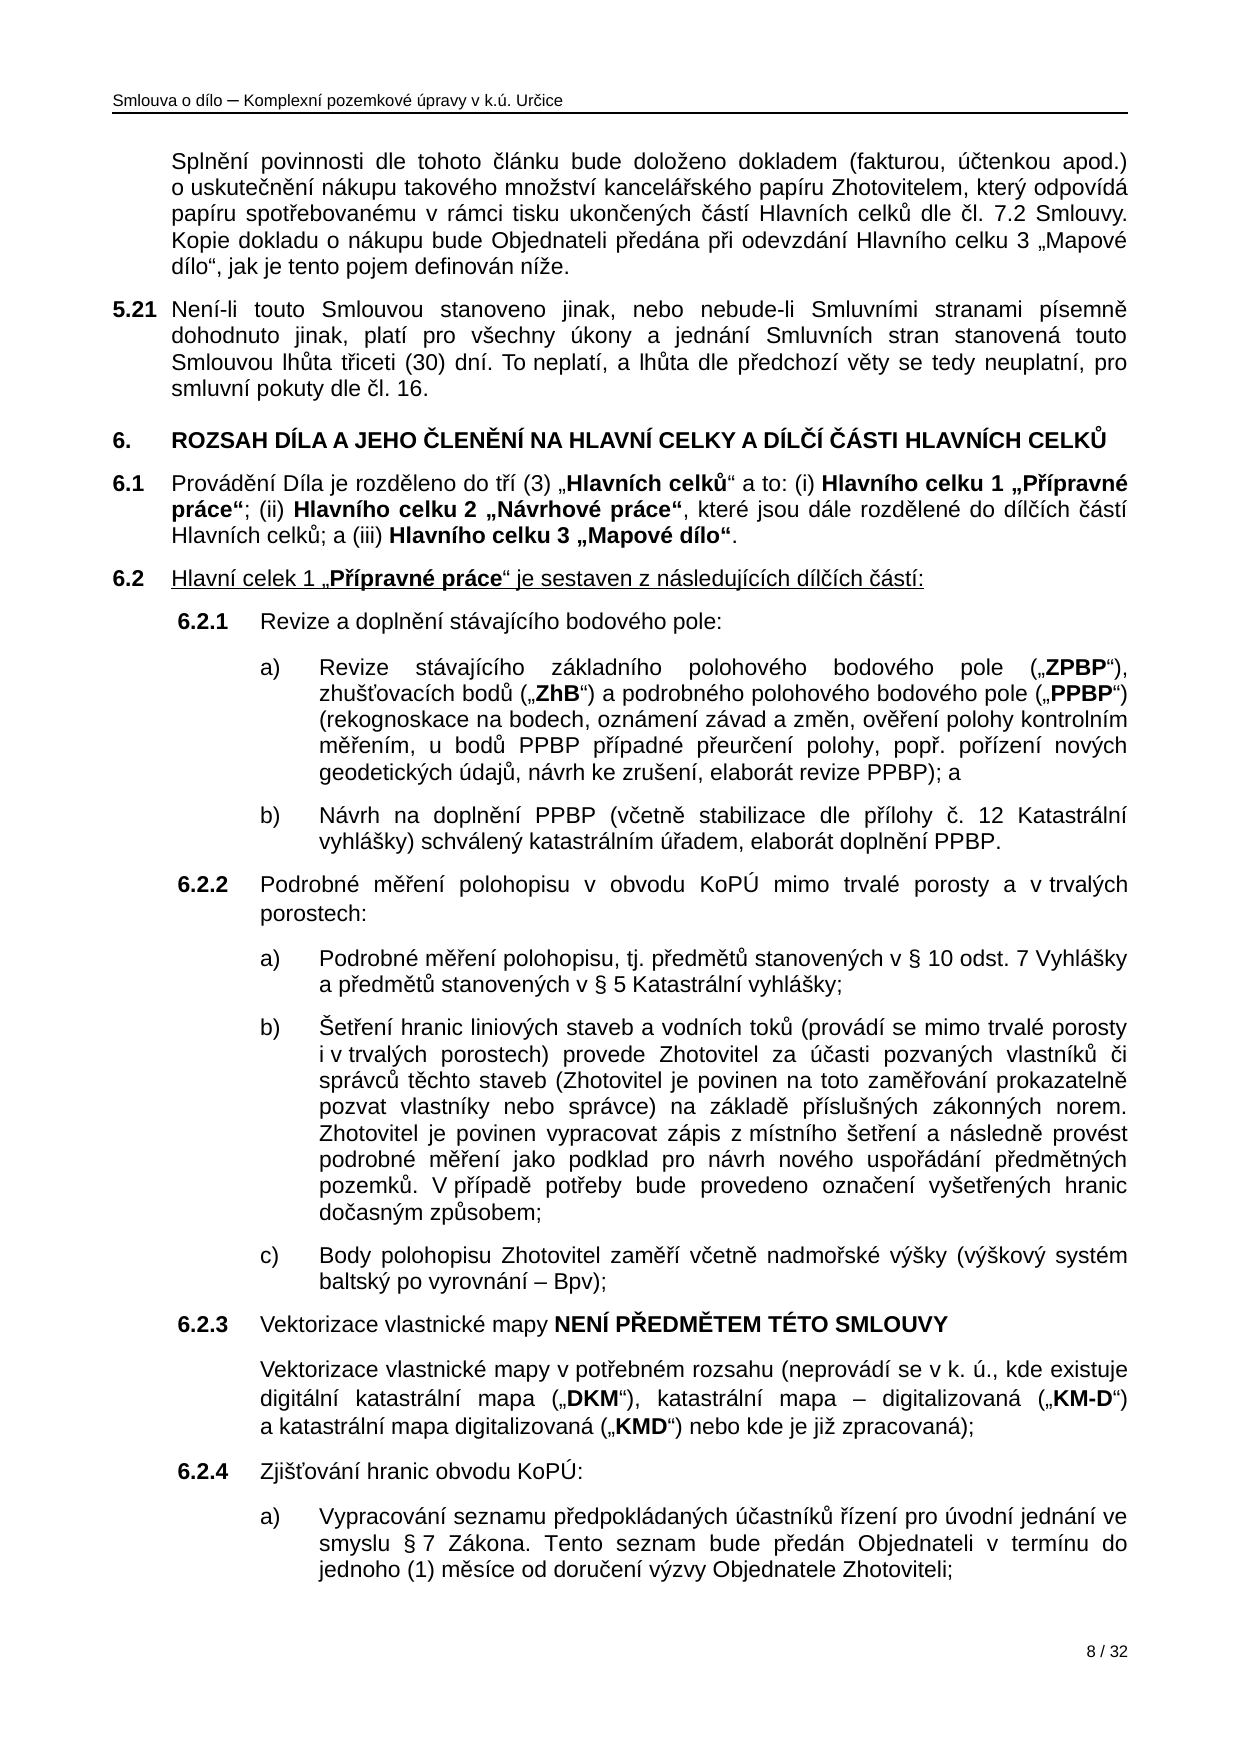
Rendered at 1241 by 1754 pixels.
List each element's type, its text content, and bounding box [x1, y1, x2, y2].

text Hlavní celek 1 „Přípravné práce“ je sestaven z následujících dílčích částí: [112, 565, 1128, 592]
text Zjišťování hranic obvodu KoPÚ: [177, 1458, 1128, 1484]
list Šetření hranic liniových staveb a vodních toků (provádí se mimo trvalé porosty i v trvalých porostech) provede Zhotovitel za účasti pozvaných vlastníků či správců těchto staveb (Zhotovitel je povinen na toto zaměřování prokazatelně pozvat vlastníky nebo správce) na základě příslušných zákonných norem. Zhotovitel je povinen vypracovat zápis z místního šetření a následně provést podrobné měření jako podklad pro návrh nového uspořádání předmětných pozemků. V případě potřeby bude provedeno označení vyšetřených hranic dočasným způsobem; [260, 1014, 1128, 1225]
list Splnění povinnosti dle tohoto článku bude doloženo dokladem (fakturou, účtenkou apod.) o uskutečnění nákupu takového množství kancelářského papíru Zhotovitelem, který odpovídá papíru spotřebovanému v rámci tisku ukončených částí Hlavních celků dle čl. 7.2 Smlouvy. Kopie dokladu o nákupu bude Objednateli předána při odevzdání Hlavního celku 3 „Mapové dílo“, jak je tento pojem definován níže. [171, 148, 1128, 279]
list Vektorizace vlastnické mapy v potřebném rozsahu (neprovádí se v k. ú., kde existuje digitální katastrální mapa („DKM“), katastrální mapa – digitalizovaná („KM-D“) a katastrální mapa digitalizovaná („KMD“) nebo kde je již zpracovaná); [260, 1356, 1128, 1439]
list Revize stávajícího základního polohového bodového pole („ZPBP“), zhušťovacích bodů („ZhB“) a podrobného polohového bodového pole („PPBP“) (rekognoskace na bodech, oznámení závad a změn, ověření polohy kontrolním měřením, u bodů PPBP případné přeurčení polohy, popř. pořízení nových geodetických údajů, návrh ke zrušení, elaborát revize PPBP); a [260, 653, 1128, 785]
list Podrobné měření polohopisu, tj. předmětů stanovených v § 10 odst. 7 Vyhlášky a předmětů stanovených v § 5 Katastrální vyhlášky; [260, 945, 1128, 997]
text Podrobné měření polohopisu v obvodu KoPÚ mimo trvalé porosty a v trvalých porostech: [177, 871, 1128, 926]
list Body polohopisu Zhotovitel zaměří včetně nadmořské výšky (výškový systém baltský po vyrovnání – Bpv); [260, 1242, 1128, 1294]
text Provádění Díla je rozděleno do tří (3) „Hlavních celků“ a to: (i) Hlavního celku 1 „Přípravné práce“; (ii) Hlavního celku 2 „Návrhové práce“, které jsou dále rozdělené do dílčích částí Hlavních celků; a (iii) Hlavního celku 3 „Mapové dílo“. [112, 469, 1128, 549]
text Vektorizace vlastnické mapy NENÍ PŘEDMĚTEM TÉTO SMLOUVY [177, 1311, 1128, 1337]
text Revize a doplnění stávajícího bodového pole: [177, 608, 1128, 635]
list Návrh na doplnění PPBP (včetně stabilizace dle přílohy č. 12 Katastrální vyhlášky) schválený katastrálním úřadem, elaborát doplnění PPBP. [260, 802, 1128, 854]
text Není-li touto Smlouvou stanoveno jinak, nebo nebude-li Smluvními stranami písemně dohodnuto jinak, platí pro všechny úkony a jednání Smluvních stran stanovená touto Smlouvou lhůta třiceti (30) dní. To neplatí, a lhůta dle předchozí věty se tedy neuplatní, pro smluvní pokuty dle čl. 16. [112, 296, 1128, 402]
text Rozsah díla a jeho členění na hlavní celky a dílčí části Hlavních celků [112, 427, 1128, 453]
list Vypracování seznamu předpokládaných účastníků řízení pro úvodní jednání ve smyslu § 7 Zákona. Tento seznam bude předán Objednateli v termínu do jednoho (1) měsíce od doručení výzvy Objednatele Zhotoviteli; [260, 1503, 1128, 1582]
